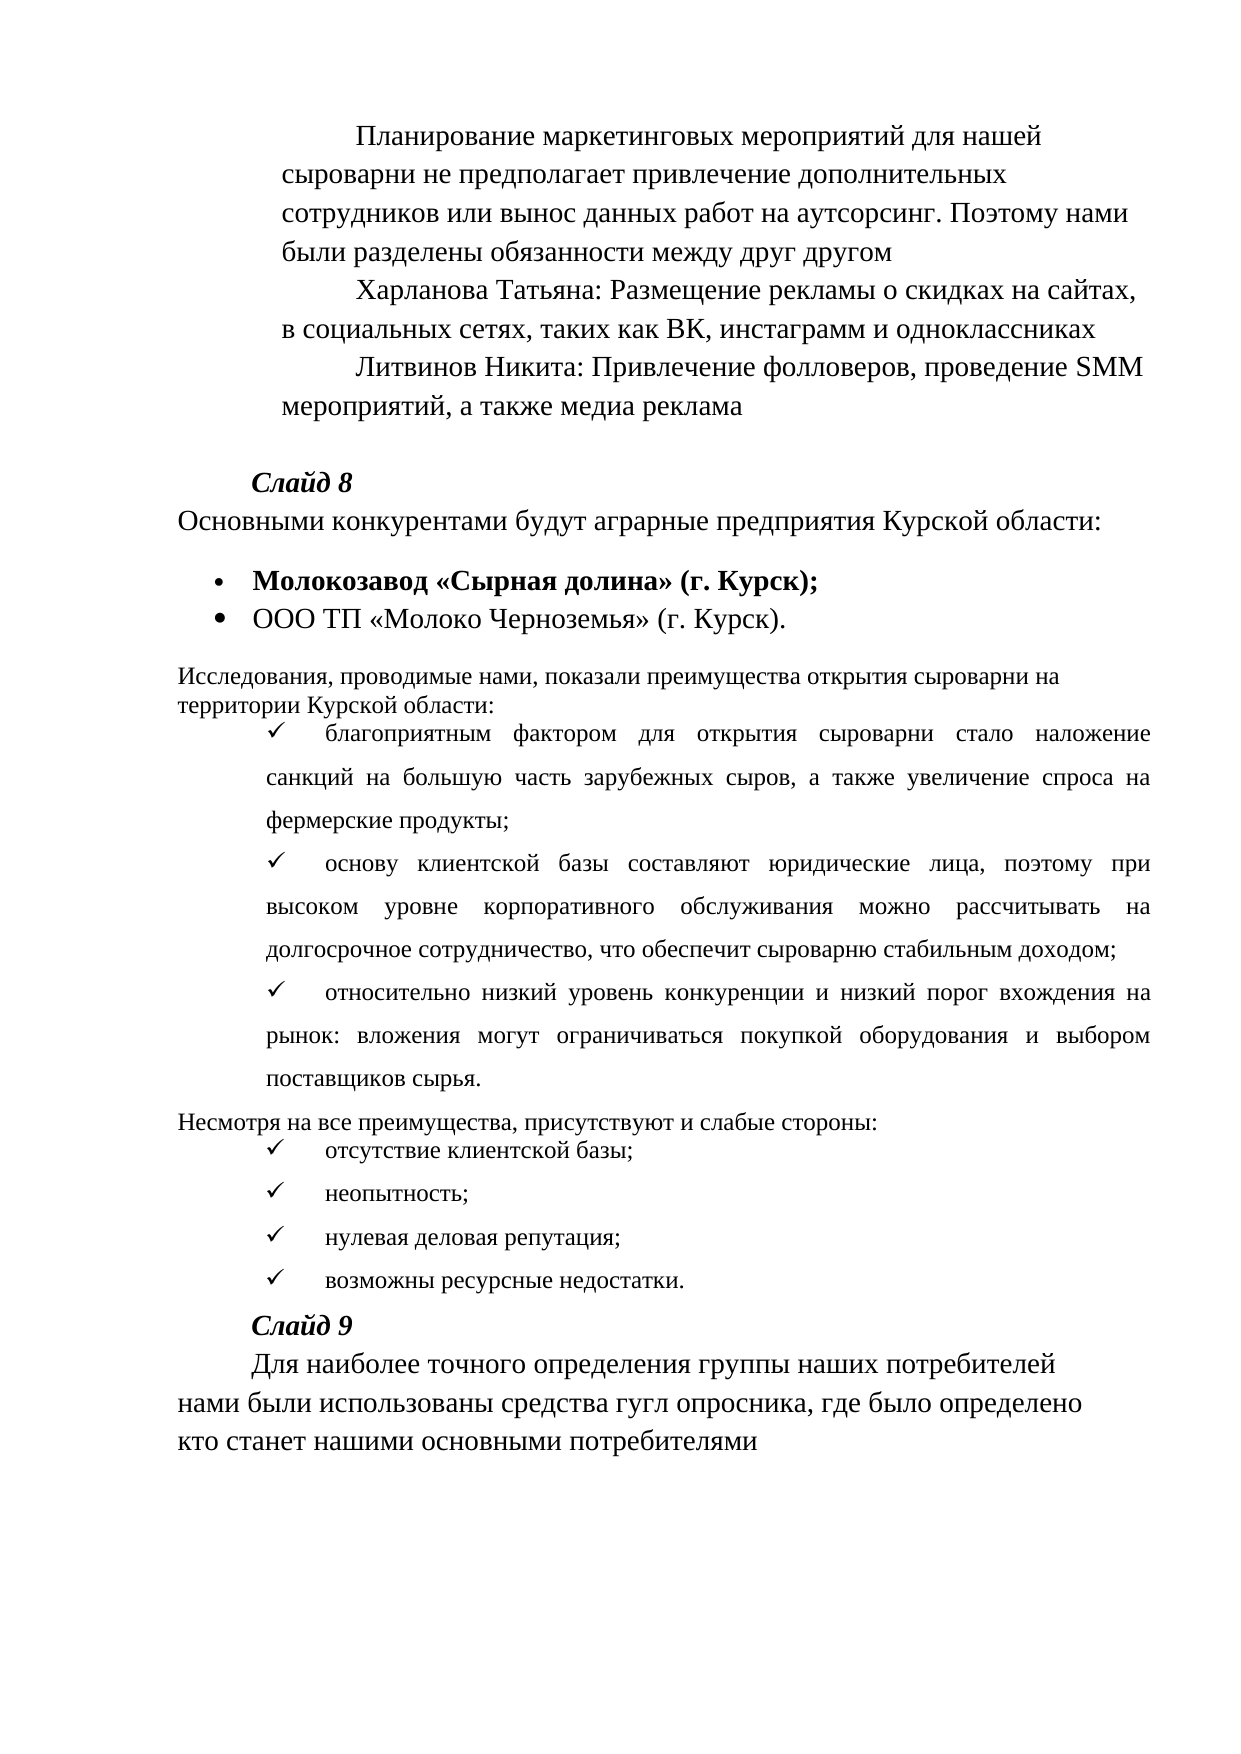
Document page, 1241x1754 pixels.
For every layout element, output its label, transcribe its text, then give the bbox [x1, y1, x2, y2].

list возможны ресурсные недостатки. [265, 1265, 1152, 1293]
list Молокозавод «Сырная долина» (г. Курск); [215, 563, 1152, 596]
list благоприятным фактором для открытия сыроварни стало наложение санкций на большую часть зарубежных сыров, а также увеличение спроса на фермерские продукты; [266, 718, 1152, 833]
text Литвинов Никита: Привлечение фолловеров, проведение SMM мероприятий, а также медиа реклама [281, 349, 1152, 421]
list отсутствие клиентской базы; [265, 1135, 1152, 1164]
text Для наиболее точного определения группы наших потребителей нами были использованы средства гугл опросника, где было определено кто станет нашими основными потребителями [177, 1346, 1122, 1457]
list относительно низкий уровень конкуренции и низкий порог вхождения на рынок: вложения могут ограничиваться покупкой оборудования и выбором поставщиков сырья. [266, 977, 1152, 1092]
text Харланова Татьяна: Размещение рекламы о скидках на сайтах, в социальных сетях, таких как ВК, инстаграмм и одноклассниках [281, 272, 1152, 344]
list ООО ТП «Молоко Черноземья» (г. Курск). [215, 601, 1152, 635]
text Слайд 9 [177, 1308, 1122, 1341]
text Несмотря на все преимущества, присутствуют и слабые стороны: [177, 1107, 1152, 1135]
text Слайд 8 [177, 465, 1122, 498]
text Основными конкурентами будут аграрные предприятия Курской области: [177, 503, 1152, 537]
list неопытность; [265, 1178, 1152, 1207]
list основу клиентской базы составляют юридические лица, поэтому при высоком уровне корпоративного обслуживания можно рассчитывать на долгосрочное сотрудничество, что обеспечит сыроварню стабильным доходом; [266, 848, 1152, 963]
text Планирование маркетинговых мероприятий для нашей сыроварни не предполагает привлечение дополнительных сотрудников или вынос данных работ на аутсорсинг. Поэтому нами были разделены обязанности между друг другом [281, 118, 1152, 267]
list нулевая деловая репутация; [265, 1222, 1152, 1250]
text Исследования, проводимые нами, показали преимущества открытия сыроварни на территории Курской области: [177, 661, 1152, 718]
